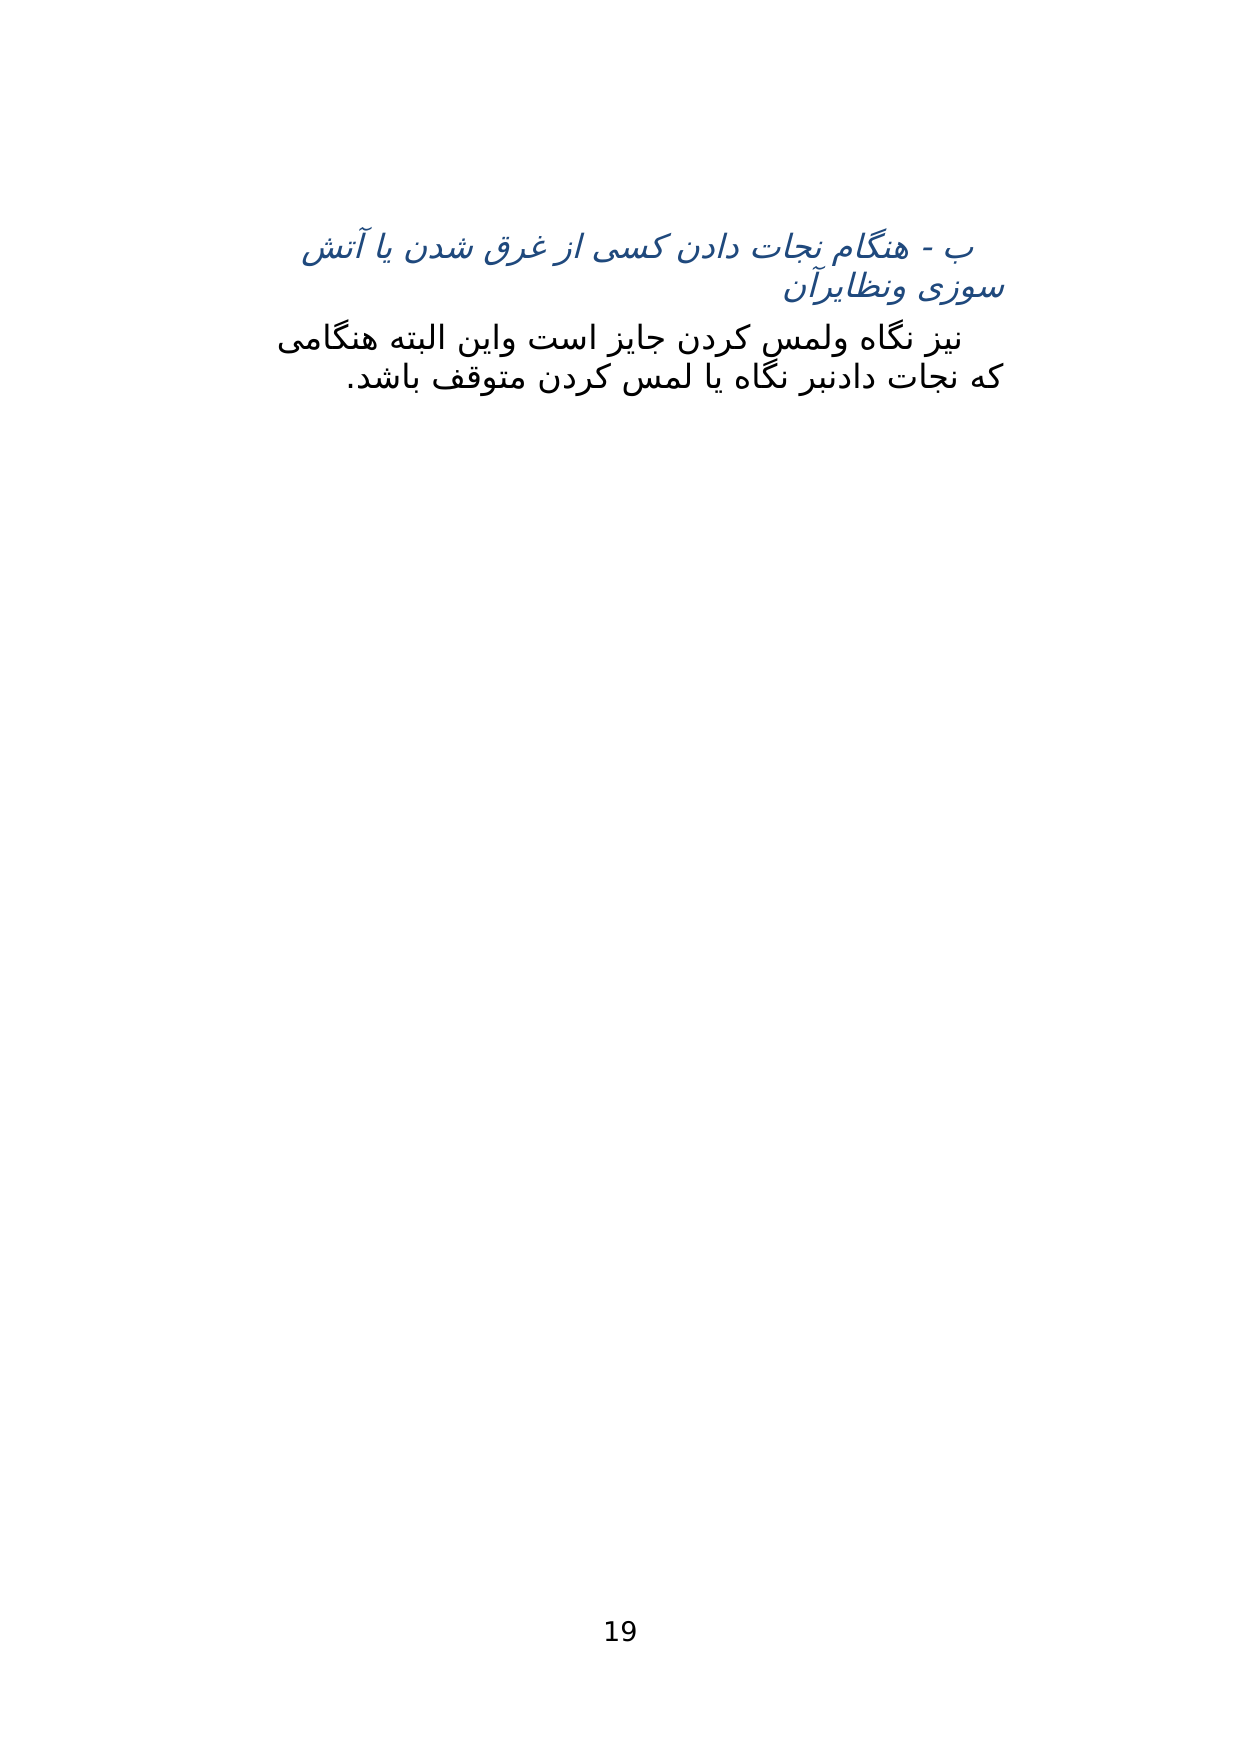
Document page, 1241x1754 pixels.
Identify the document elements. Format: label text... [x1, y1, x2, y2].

subtitle ب - هنگام نجات دادن كسى از غرق شدن يا آتش سوزى ونظايرآن [236, 228, 1004, 306]
text نيز نگاه ولمس كردن جايز است واين البته هنگامى كه نجات دادن‏بر نگاه يا لمس كردن متوقف باشد. [236, 318, 1004, 396]
